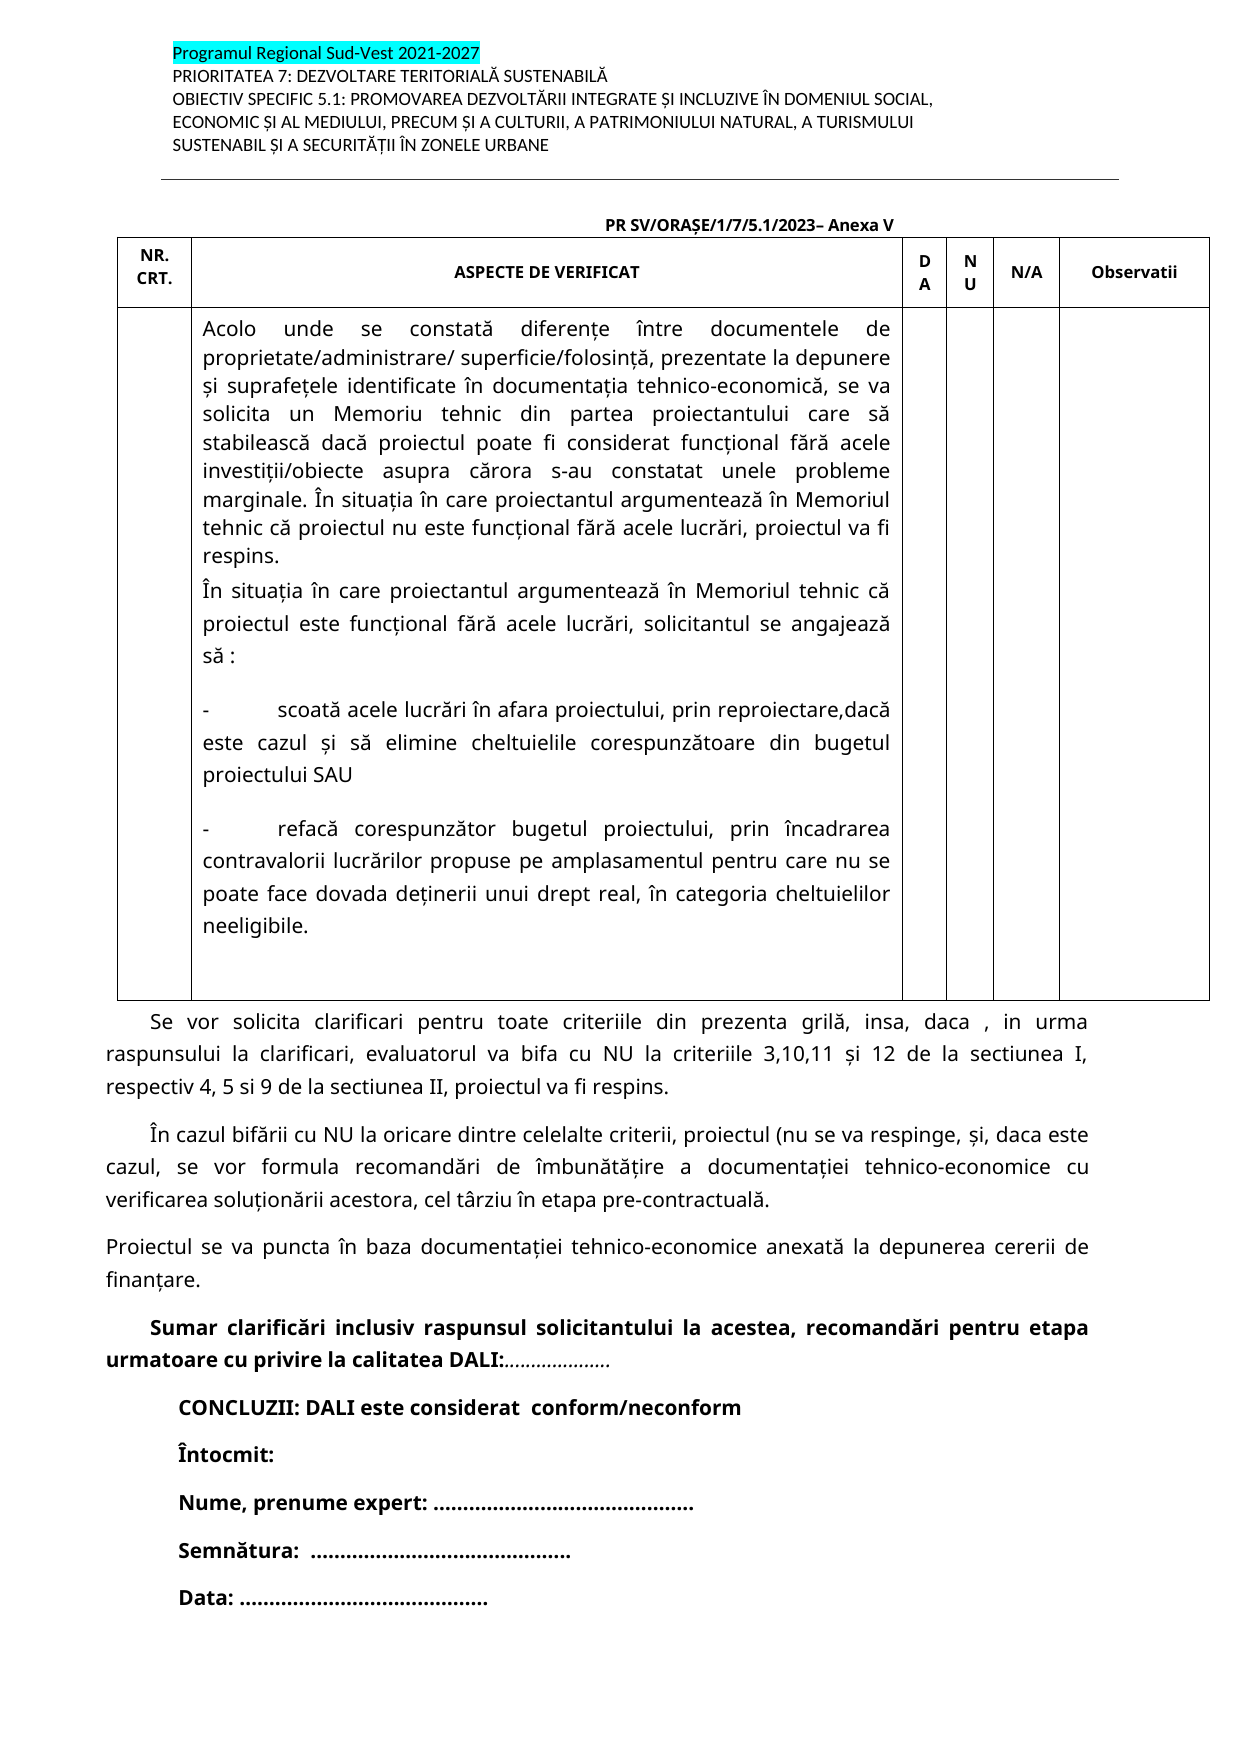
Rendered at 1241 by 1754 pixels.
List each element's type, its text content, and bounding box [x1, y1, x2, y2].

text Data: …………………………………… [178, 1583, 1090, 1612]
text Întocmit: [178, 1441, 1090, 1469]
table_cell [118, 308, 191, 999]
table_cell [192, 308, 902, 999]
table_header NR. CRT. [118, 238, 191, 307]
table_cell [1060, 308, 1209, 999]
table_header NU [947, 238, 993, 307]
table_cell [903, 308, 946, 999]
text CONCLUZII: DALI este considerat conform/neconform [178, 1393, 1090, 1421]
table_header ASPECTE DE VERIFICAT [192, 238, 902, 307]
text Nume, prenume expert: …………………………………….. [178, 1488, 1090, 1517]
table_header Observatii [1060, 238, 1209, 307]
table_cell [994, 308, 1059, 999]
text În cazul bifării cu NU la oricare dintre celelalte criterii, proiectul (nu se va respinge, și, daca este cazul, se vor formula recomandări de îmbunătățire a documentației tehnico-economice cu verificarea soluţionării acestora, cel târziu în etapa pre-contractuală. [106, 1120, 1090, 1213]
table_header N/A [994, 238, 1059, 307]
text Sumar clarificări inclusiv raspunsul solicitantului la acestea, recomandări pentru etapa urmatoare cu privire la calitatea DALI:.................... [106, 1313, 1090, 1374]
text Proiectul se va puncta în baza documentației tehnico-economice anexată la depunerea cererii de finanțare. [106, 1232, 1090, 1293]
table_cell [947, 308, 993, 999]
text Se vor solicita clarificari pentru toate criteriile din prezenta grilă, insa, daca , in urma raspunsului la clarificari, evaluatorul va bifa cu NU la criteriile 3,10,11 şi 12 de la sectiunea I, respectiv 4, 5 si 9 de la sectiunea II, proiectul va fi respins. [106, 1007, 1090, 1101]
text Semnătura: …………………………………….. [178, 1536, 1090, 1564]
table_header DA [903, 238, 946, 307]
